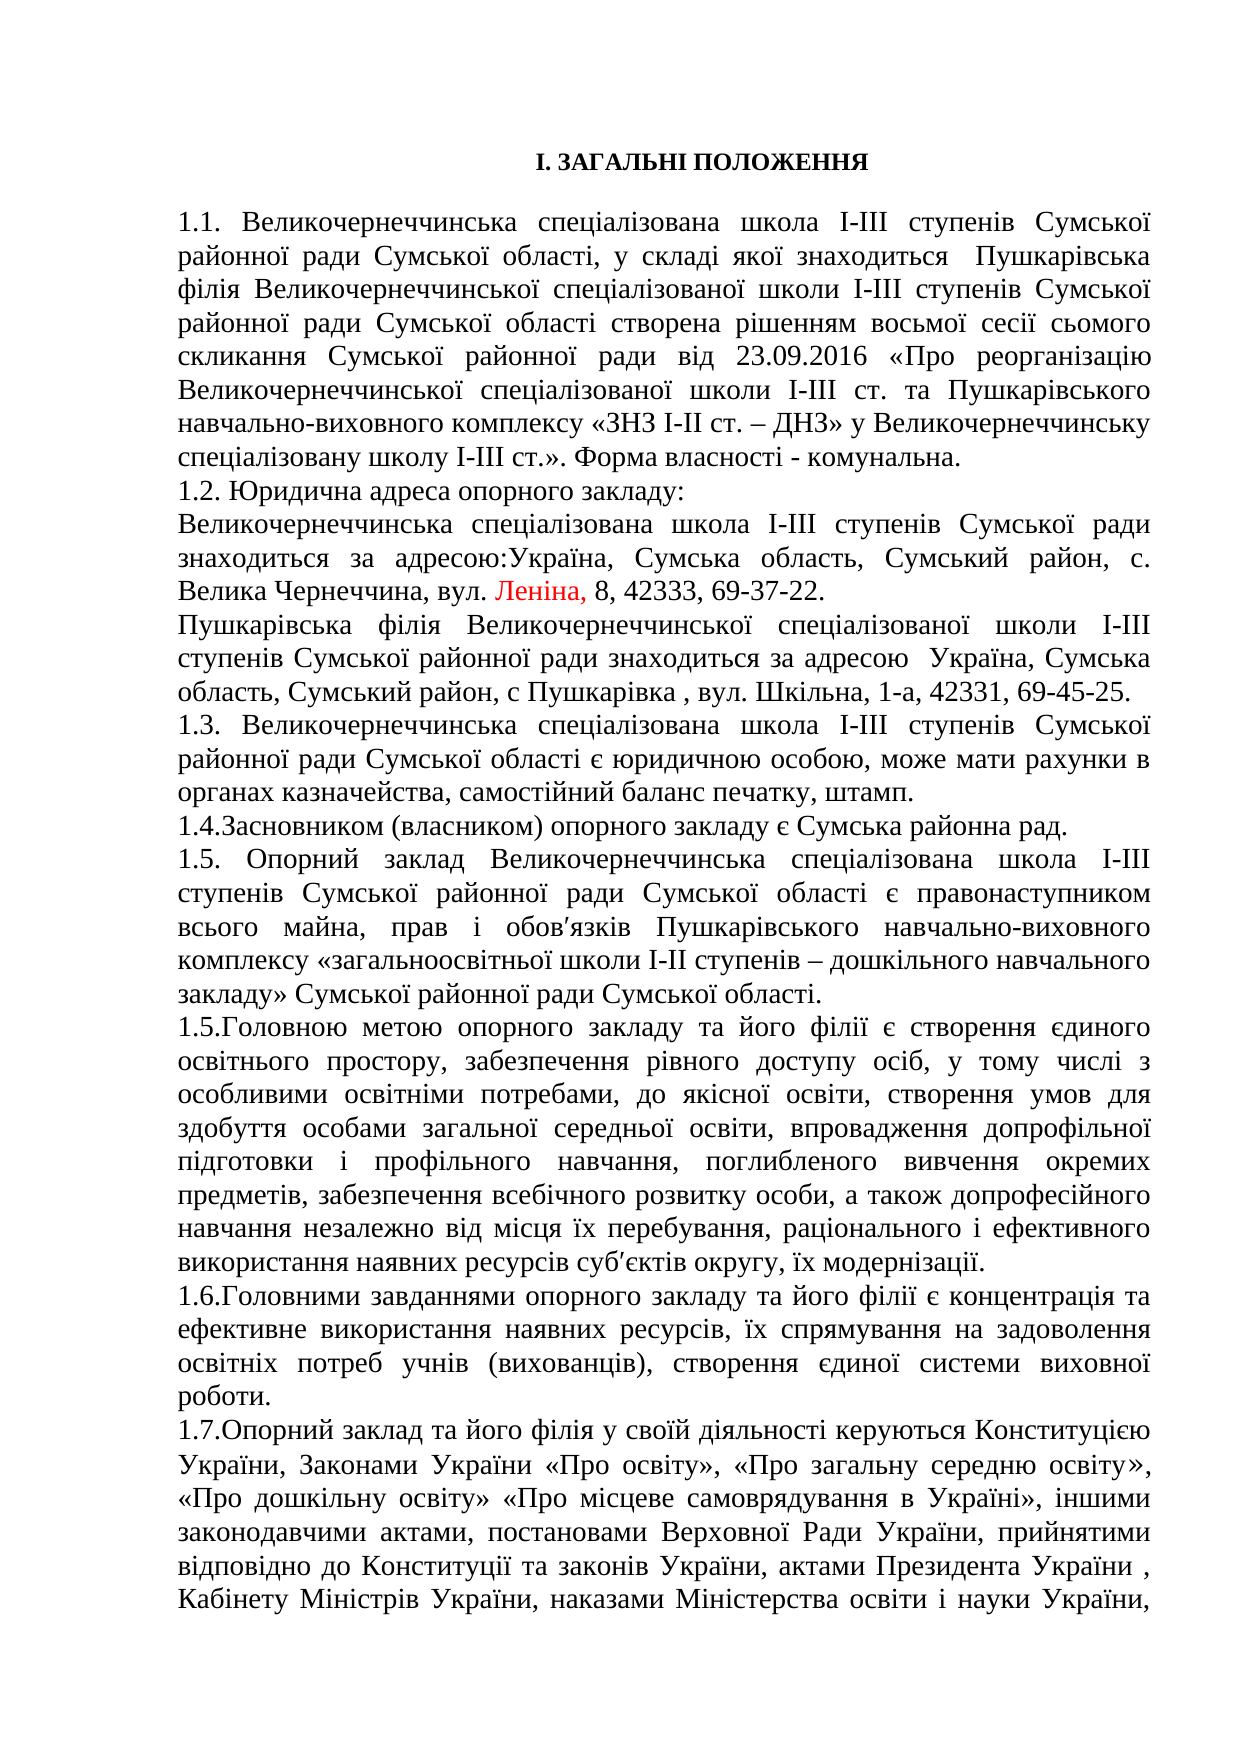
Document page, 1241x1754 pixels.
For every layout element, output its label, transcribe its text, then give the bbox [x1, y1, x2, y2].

text Пушкарівська філія Великочернеччинської спеціалізованої школи І-ІІІ ступенів Сумської районної ради знаходиться за адресою Україна, Сумська область, Сумський район, с Пушкарівка , вул. Шкільна, 1-а, 42331, 69-45-25. [177, 607, 1152, 707]
text 1.3. Великочернеччинська спеціалізована школа І-ІІІ ступенів Сумської районної ради Сумської області є юридичною особою, може мати рахунки в органах казначейства, самостійний баланс печатку, штамп. [177, 707, 1152, 808]
text 1.5.Головною метою опорного закладу та його філії є створення єдиного освітнього простору, забезпечення рівного доступу осіб, у тому числі з особливими освітніми потребами, до якісної освіти, створення умов для здобуття особами загальної середньої освіти, впровадження допрофільної підготовки і профільного навчання, поглибленого вивчення окремих предметів, забезпечення всебічного розвитку особи, а також допрофесійного навчання незалежно від місця їх перебування, раціонального і ефективного використання наявних ресурсів суб′єктів округу, їх модернізації. [177, 1009, 1152, 1278]
text І. ЗАГАЛЬНІ ПОЛОЖЕННЯ [252, 147, 1152, 176]
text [177, 1412, 1152, 1615]
text 1.4.Засновником (власником) опорного закладу є Сумська районна рад. [177, 808, 1152, 842]
text 1.2. Юридична адреса опорного закладу: [177, 473, 1152, 506]
text 1.5. Опорний заклад Великочернеччинська спеціалізована школа І-ІІІ ступенів Сумської районної ради Сумської області є правонаступником всього майна, прав і обов′язків Пушкарівського навчально-виховного комплексу «загальноосвітньої школи І-ІІ ступенів – дошкільного навчального закладу» Сумської районної ради Сумської області. [177, 842, 1152, 1009]
text Великочернеччинська спеціалізована школа І-ІІІ ступенів Сумської ради знаходиться за адресою:Україна, Сумська область, Сумський район, с. Велика Чернеччина, вул. Леніна, 8, 42333, 69-37-22. [177, 506, 1152, 607]
text 1.6.Головними завданнями опорного закладу та його філії є концентрація та ефективне використання наявних ресурсів, їх спрямування на задоволення освітніх потреб учнів (вихованців), створення єдиної системи виховної роботи. [177, 1278, 1152, 1412]
text 1.1. Великочернеччинська спеціалізована школа І-ІІІ ступенів Сумської районної ради Сумської області, у складі якої знаходиться Пушкарівська філія Великочернеччинської спеціалізованої школи І-ІІІ ступенів Сумської районної ради Сумської області створена рішенням восьмої сесії сьомого скликання Сумської районної ради від 23.09.2016 «Про реорганізацію Великочернеччинської спеціалізованої школи І-ІІІ ст. та Пушкарівського навчально-виховного комплексу «ЗНЗ І-ІІ ст. – ДНЗ» у Великочернеччинську спеціалізовану школу І-ІІІ ст.». Форма власності - комунальна. [177, 204, 1152, 473]
